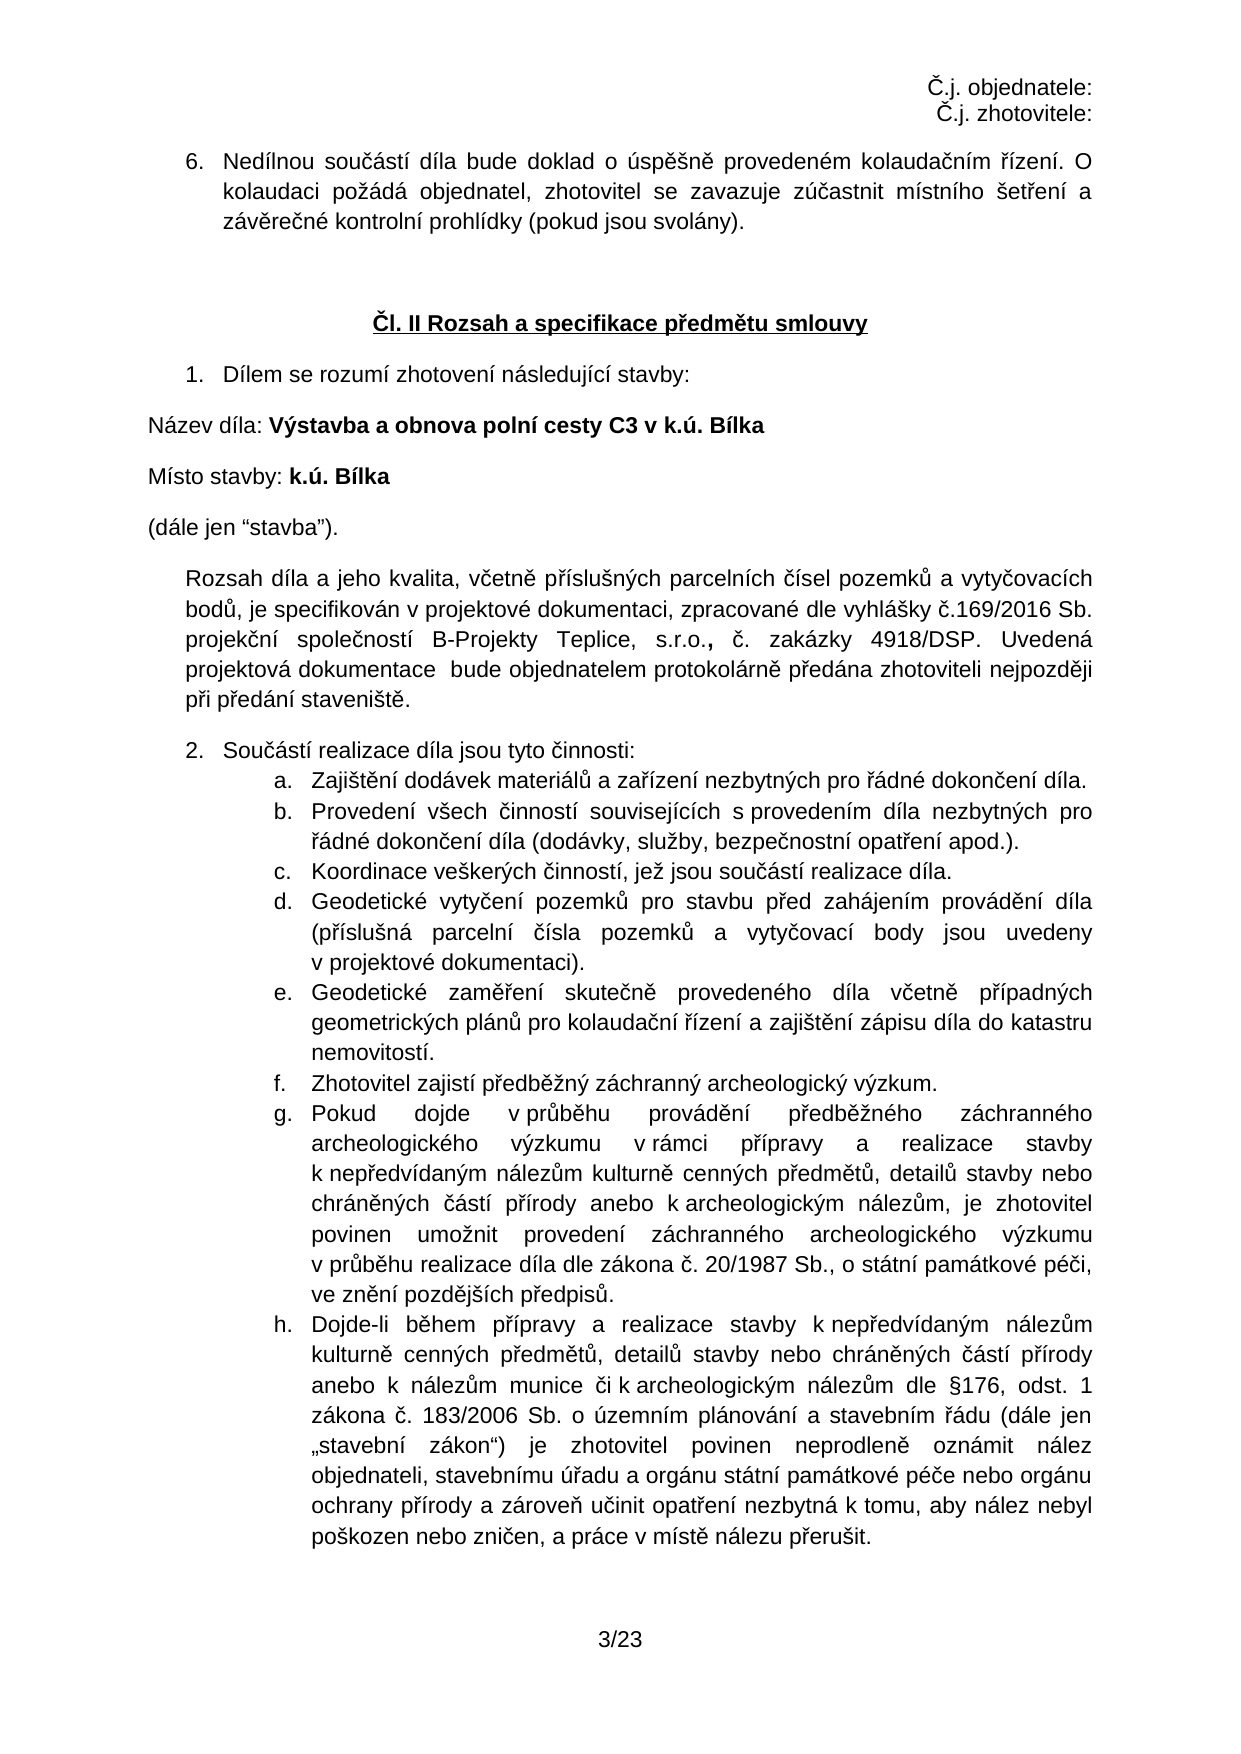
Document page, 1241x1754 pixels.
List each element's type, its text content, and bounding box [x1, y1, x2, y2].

list Dojde-li během přípravy a realizace stavby k nepředvídaným nálezům kulturně cenných předmětů, detailů stavby nebo chráněných částí přírody anebo k nálezům munice či k archeologickým nálezům dle §176, odst. 1 zákona č. 183/2006 Sb. o územním plánování a stavebním řádu (dále jen „stavební zákon“) je zhotovitel povinen neprodleně oznámit nález objednateli, stavebnímu úřadu a orgánu státní památkové péče nebo orgánu ochrany přírody a zároveň učinit opatření nezbytná k tomu, aby nález nebyl poškozen nebo zničen, a práce v místě nálezu přerušit. [274, 1311, 1093, 1549]
list Dílem se rozumí zhotovení následující stavby: [185, 361, 1093, 387]
text (dále jen “stavba”). [148, 514, 1093, 541]
list Geodetické vytyčení pozemků pro stavbu před zahájením provádění díla (příslušná parcelní čísla pozemků a vytyčovací body jsou uvedeny v projektové dokumentaci). [274, 888, 1093, 975]
list Zajištění dodávek materiálů a zařízení nezbytných pro řádné dokončení díla. [274, 767, 1093, 794]
list Provedení všech činností souvisejících s provedením díla nezbytných pro řádné dokončení díla (dodávky, služby, bezpečnostní opatření apod.). [274, 798, 1093, 854]
list Pokud dojde v průběhu provádění předběžného záchranného archeologického výzkumu v rámci přípravy a realizace stavby k nepředvídaným nálezům kulturně cenných předmětů, detailů stavby nebo chráněných částí přírody anebo k archeologickým nálezům, je zhotovitel povinen umožnit provedení záchranného archeologického výzkumu v průběhu realizace díla dle zákona č. 20/1987 Sb., o státní památkové péči, ve znění pozdějších předpisů. [274, 1100, 1093, 1307]
list Nedílnou součástí díla bude doklad o úspěšně provedeném kolaudačním řízení. O kolaudaci požádá objednatel, zhotovitel se zavazuje zúčastnit místního šetření a závěrečné kontrolní prohlídky (pokud jsou svolány). [185, 148, 1093, 234]
text Místo stavby: k.ú. Bílka [148, 463, 1093, 489]
list Součástí realizace díla jsou tyto činnosti: [185, 737, 1093, 763]
text Rozsah díla a jeho kvalita, včetně příslušných parcelních čísel pozemků a vytyčovacích bodů, je specifikován v projektové dokumentaci, zpracované dle vyhlášky č.169/2016 Sb. projekční společností B-Projekty Teplice, s.r.o., č. zakázky 4918/DSP. Uvedená projektová dokumentace bude objednatelem protokolárně předána zhotoviteli nejpozději při předání staveniště. [185, 565, 1093, 712]
list Koordinace veškerých činností, jež jsou součástí realizace díla. [274, 858, 1093, 884]
list Geodetické zaměření skutečně provedeného díla včetně případných geometrických plánů pro kolaudační řízení a zajištění zápisu díla do katastru nemovitostí. [274, 979, 1093, 1066]
text Čl. II Rozsah a specifikace předmětu smlouvy [148, 310, 1093, 336]
list Zhotovitel zajistí předběžný záchranný archeologický výzkum. [274, 1069, 1093, 1096]
text Název díla: Výstavba a obnova polní cesty C3 v k.ú. Bílka [148, 412, 1093, 438]
